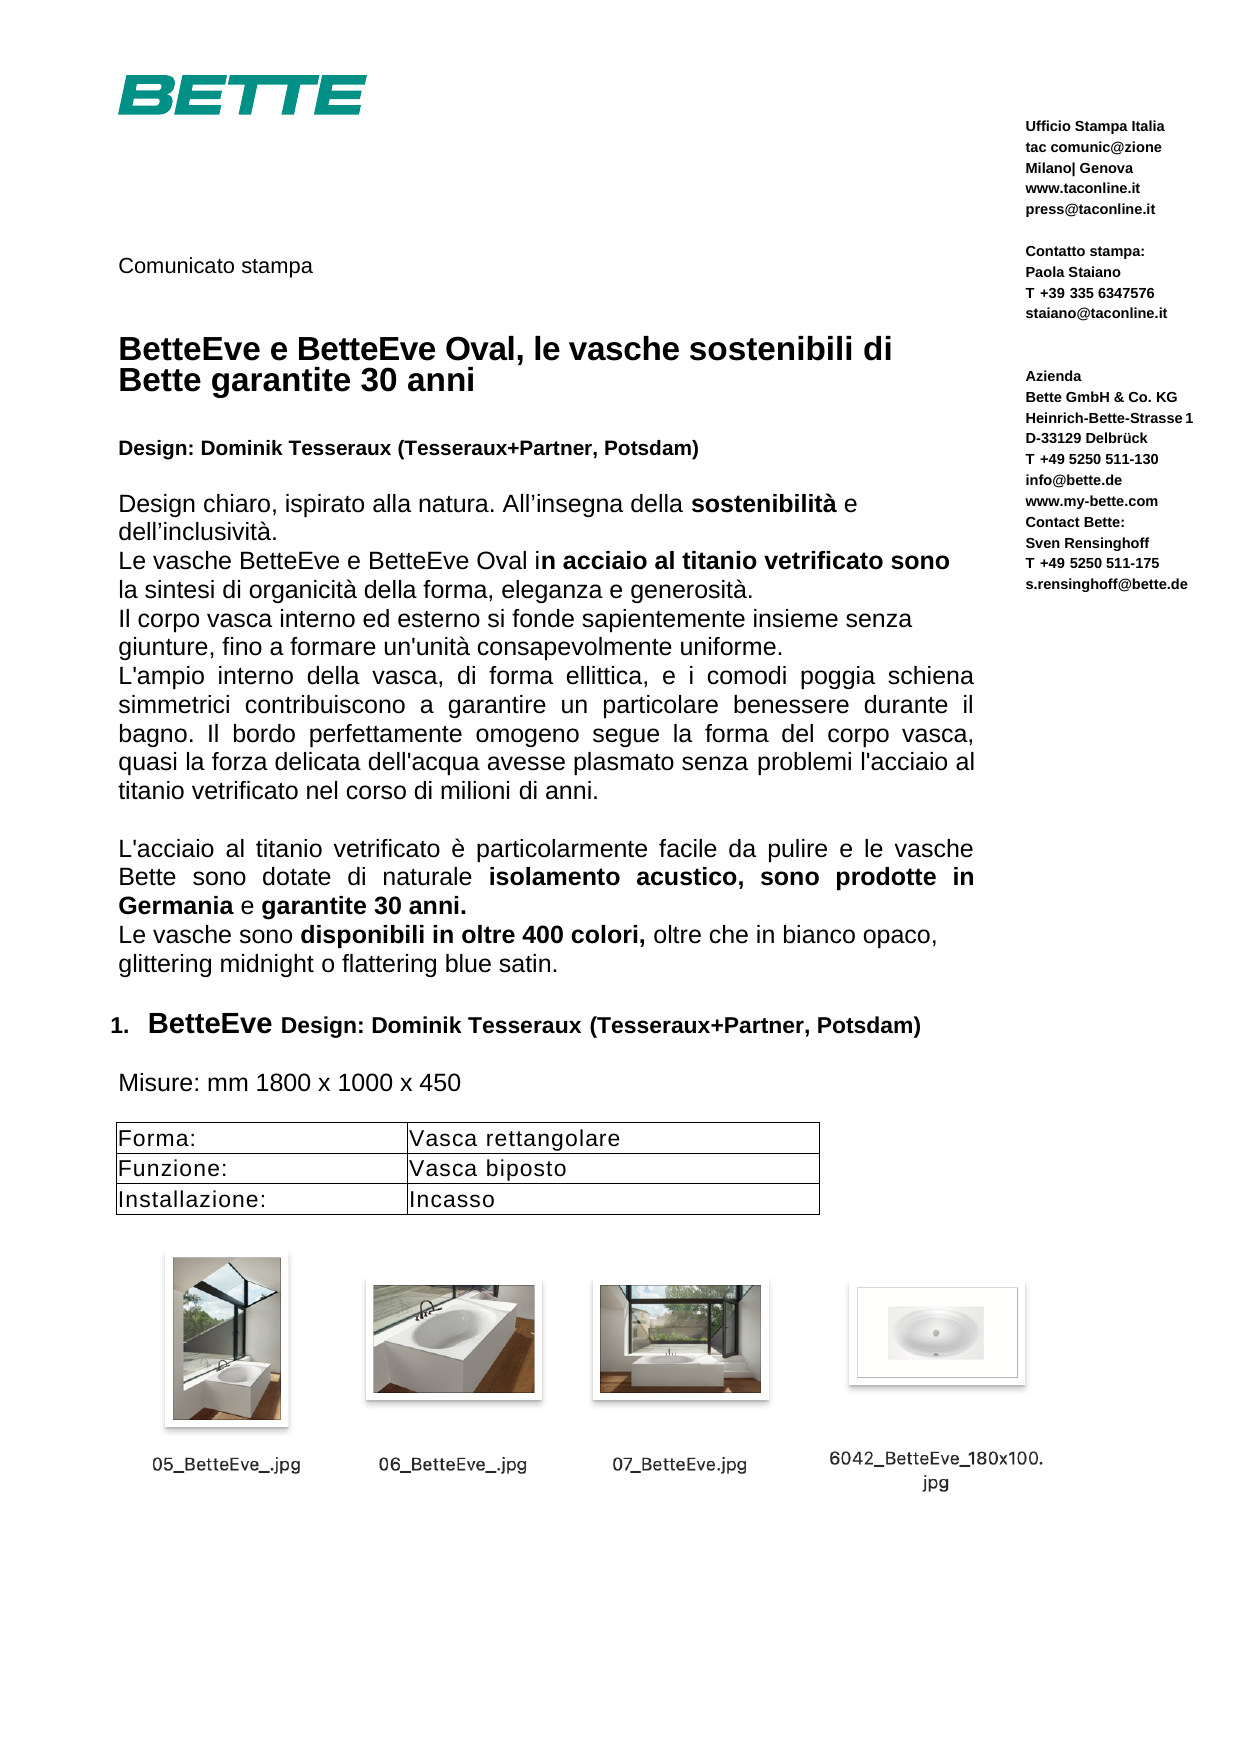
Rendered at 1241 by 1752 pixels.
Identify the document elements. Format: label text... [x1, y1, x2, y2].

text Le vasche sono disponibili in oltre 400 colori, oltre che in bianco opaco, glittering midnight o flattering blue satin. [118, 920, 975, 977]
text L'acciaio al titanio vetrificato è particolarmente facile da pulire e le vasche Bette sono dotate di naturale isolamento acustico, sono prodotte in Germania e garantite 30 anni. [118, 833, 975, 920]
table_cell Incasso [408, 1184, 819, 1213]
text L'ampio interno della vasca, di forma ellittica, e i comodi poggia schiena simmetrici contribuiscono a garantire un particolare benessere durante il bagno. Il bordo perfettamente omogeno segue la forma del corpo vasca, quasi la forza delicata dell'acqua avesse plasmato senza problemi l'acciaio al titanio vetrificato nel corso di milioni di anni. [118, 661, 975, 805]
table_header Forma: [117, 1123, 407, 1152]
table_header Vasca rettangolare [408, 1123, 819, 1152]
text Comunicato stampa [118, 253, 975, 279]
text Le vasche BetteEve e BetteEve Oval in acciaio al titanio vetrificato sono la sintesi di organicità della forma, eleganza e generosità. [118, 546, 975, 603]
table_cell Installazione: [117, 1184, 407, 1213]
picture [118, 1228, 1089, 1524]
table_cell Vasca biposto [408, 1154, 819, 1183]
table_cell Funzione: [117, 1154, 407, 1183]
text Design chiaro, ispirato alla natura. All’insegna della sostenibilità e dell’inclusività. [118, 488, 975, 546]
text Misure: mm 1800 x 1000 x 450 [118, 1068, 975, 1097]
text Il corpo vasca interno ed esterno si fonde sapientemente insieme senza giunture, fino a formare un'unità consapevolmente uniforme. [118, 603, 975, 661]
text BetteEve e BetteEve Oval, le vasche sostenibili di Bette garantite 30 anni [118, 334, 975, 398]
text Design: Dominik Tesseraux (Tesseraux+Partner, Potsdam) [118, 436, 975, 460]
list BetteEve Design: Dominik Tesseraux (Tesseraux+Partner, Potsdam) [110, 1006, 975, 1039]
